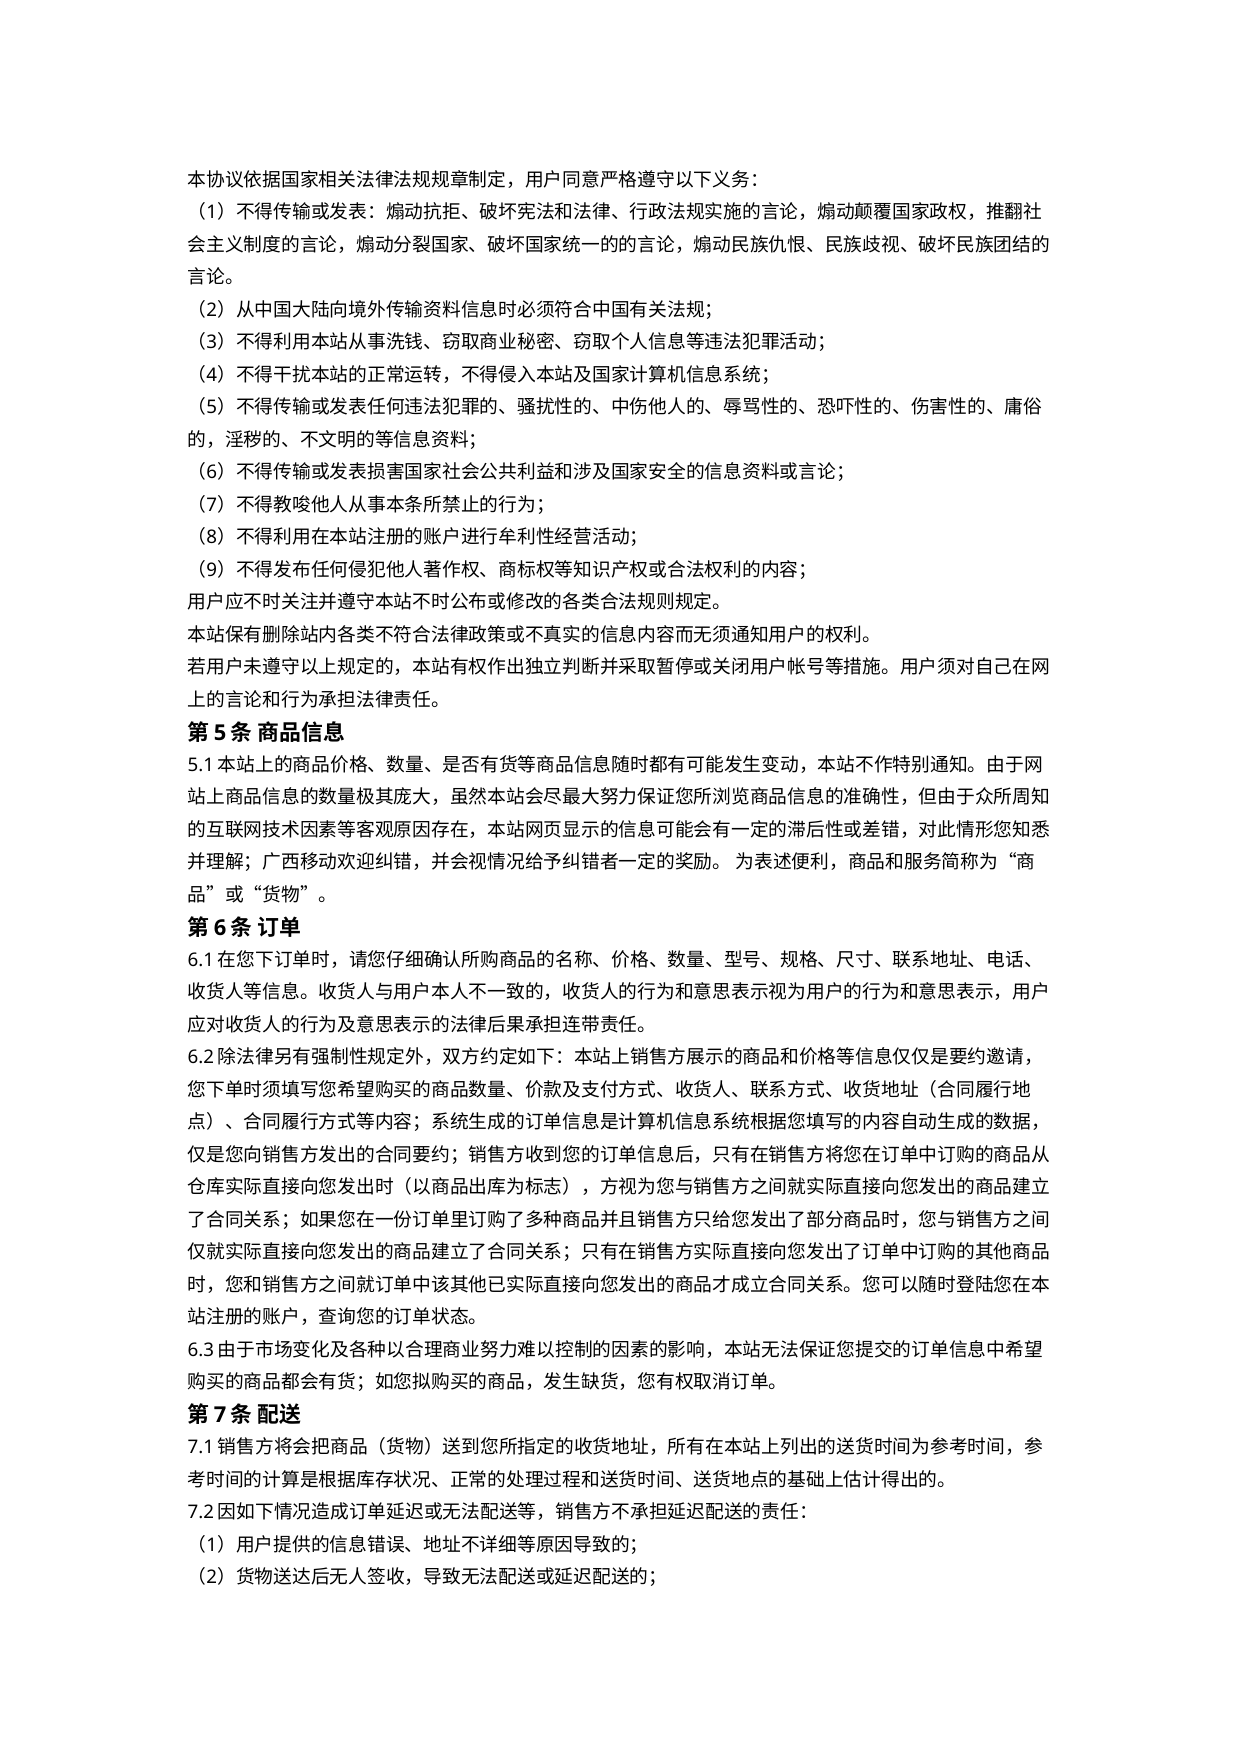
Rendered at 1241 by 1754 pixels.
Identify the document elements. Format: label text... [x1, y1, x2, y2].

text （1）用户提供的信息错误、地址不详细等原因导致的； [187, 1527, 1053, 1559]
text （4）不得干扰本站的正常运转，不得侵入本站及国家计算机信息系统； [187, 357, 1053, 389]
text （6）不得传输或发表损害国家社会公共利益和涉及国家安全的信息资料或言论； [187, 454, 1053, 487]
text （5）不得传输或发表任何违法犯罪的、骚扰性的、中伤他人的、辱骂性的、恐吓性的、伤害性的、庸俗的，淫秽的、不文明的等信息资料； [187, 389, 1053, 454]
text 用户应不时关注并遵守本站不时公布或修改的各类合法规则规定。 [187, 584, 1053, 617]
text （2）从中国大陆向境外传输资料信息时必须符合中国有关法规； [187, 292, 1053, 324]
text （2）货物送达后无人签收，导致无法配送或延迟配送的； [187, 1559, 1053, 1592]
text 5.1本站上的商品价格、数量、是否有货等商品信息随时都有可能发生变动，本站不作特别通知。由于网站上商品信息的数量极其庞大，虽然本站会尽最大努力保证您所浏览商品信息的准确性，但由于众所周知的互联网技术因素等客观原因存在，本站网页显示的信息可能会有一定的滞后性或差错，对此情形您知悉并理解；广西移动欢迎纠错，并会视情况给予纠错者一定的奖励。 为表述便利，商品和服务简称为“商品”或“货物”。 [187, 747, 1053, 909]
text （9）不得发布任何侵犯他人著作权、商标权等知识产权或合法权利的内容； [187, 552, 1053, 584]
text （8）不得利用在本站注册的账户进行牟利性经营活动； [187, 519, 1053, 552]
text 若用户未遵守以上规定的，本站有权作出独立判断并采取暂停或关闭用户帐号等措施。用户须对自己在网上的言论和行为承担法律责任。 [187, 649, 1053, 714]
text 本站保有删除站内各类不符合法律政策或不真实的信息内容而无须通知用户的权利。 [187, 617, 1053, 649]
text 7.2因如下情况造成订单延迟或无法配送等，销售方不承担延迟配送的责任： [187, 1494, 1053, 1527]
text 第5条 商品信息 [187, 714, 1053, 747]
text 第6条 订单 [187, 909, 1053, 942]
text （1）不得传输或发表：煽动抗拒、破坏宪法和法律、行政法规实施的言论，煽动颠覆国家政权，推翻社会主义制度的言论，煽动分裂国家、破坏国家统一的的言论，煽动民族仇恨、民族歧视、破坏民族团结的言论。 [187, 194, 1053, 292]
text （7）不得教唆他人从事本条所禁止的行为； [187, 487, 1053, 519]
text 本协议依据国家相关法律法规规章制定，用户同意严格遵守以下义务： [187, 162, 1053, 194]
text 6.1在您下订单时，请您仔细确认所购商品的名称、价格、数量、型号、规格、尺寸、联系地址、电话、收货人等信息。收货人与用户本人不一致的，收货人的行为和意思表示视为用户的行为和意思表示，用户应对收货人的行为及意思表示的法律后果承担连带责任。 [187, 942, 1053, 1039]
text 6.3由于市场变化及各种以合理商业努力难以控制的因素的影响，本站无法保证您提交的订单信息中希望购买的商品都会有货；如您拟购买的商品，发生缺货，您有权取消订单。 [187, 1332, 1053, 1397]
text 第7条 配送 [187, 1397, 1053, 1429]
text 6.2除法律另有强制性规定外，双方约定如下：本站上销售方展示的商品和价格等信息仅仅是要约邀请，您下单时须填写您希望购买的商品数量、价款及支付方式、收货人、联系方式、收货地址（合同履行地点）、合同履行方式等内容；系统生成的订单信息是计算机信息系统根据您填写的内容自动生成的数据，仅是您向销售方发出的合同要约；销售方收到您的订单信息后，只有在销售方将您在订单中订购的商品从仓库实际直接向您发出时（以商品出库为标志），方视为您与销售方之间就实际直接向您发出的商品建立了合同关系；如果您在一份订单里订购了多种商品并且销售方只给您发出了部分商品时，您与销售方之间仅就实际直接向您发出的商品建立了合同关系；只有在销售方实际直接向您发出了订单中订购的其他商品时，您和销售方之间就订单中该其他已实际直接向您发出的商品才成立合同关系。您可以随时登陆您在本站注册的账户，查询您的订单状态。 [187, 1039, 1053, 1332]
text （3）不得利用本站从事洗钱、窃取商业秘密、窃取个人信息等违法犯罪活动； [187, 324, 1053, 357]
text 7.1销售方将会把商品（货物）送到您所指定的收货地址，所有在本站上列出的送货时间为参考时间，参考时间的计算是根据库存状况、正常的处理过程和送货时间、送货地点的基础上估计得出的。 [187, 1429, 1053, 1494]
